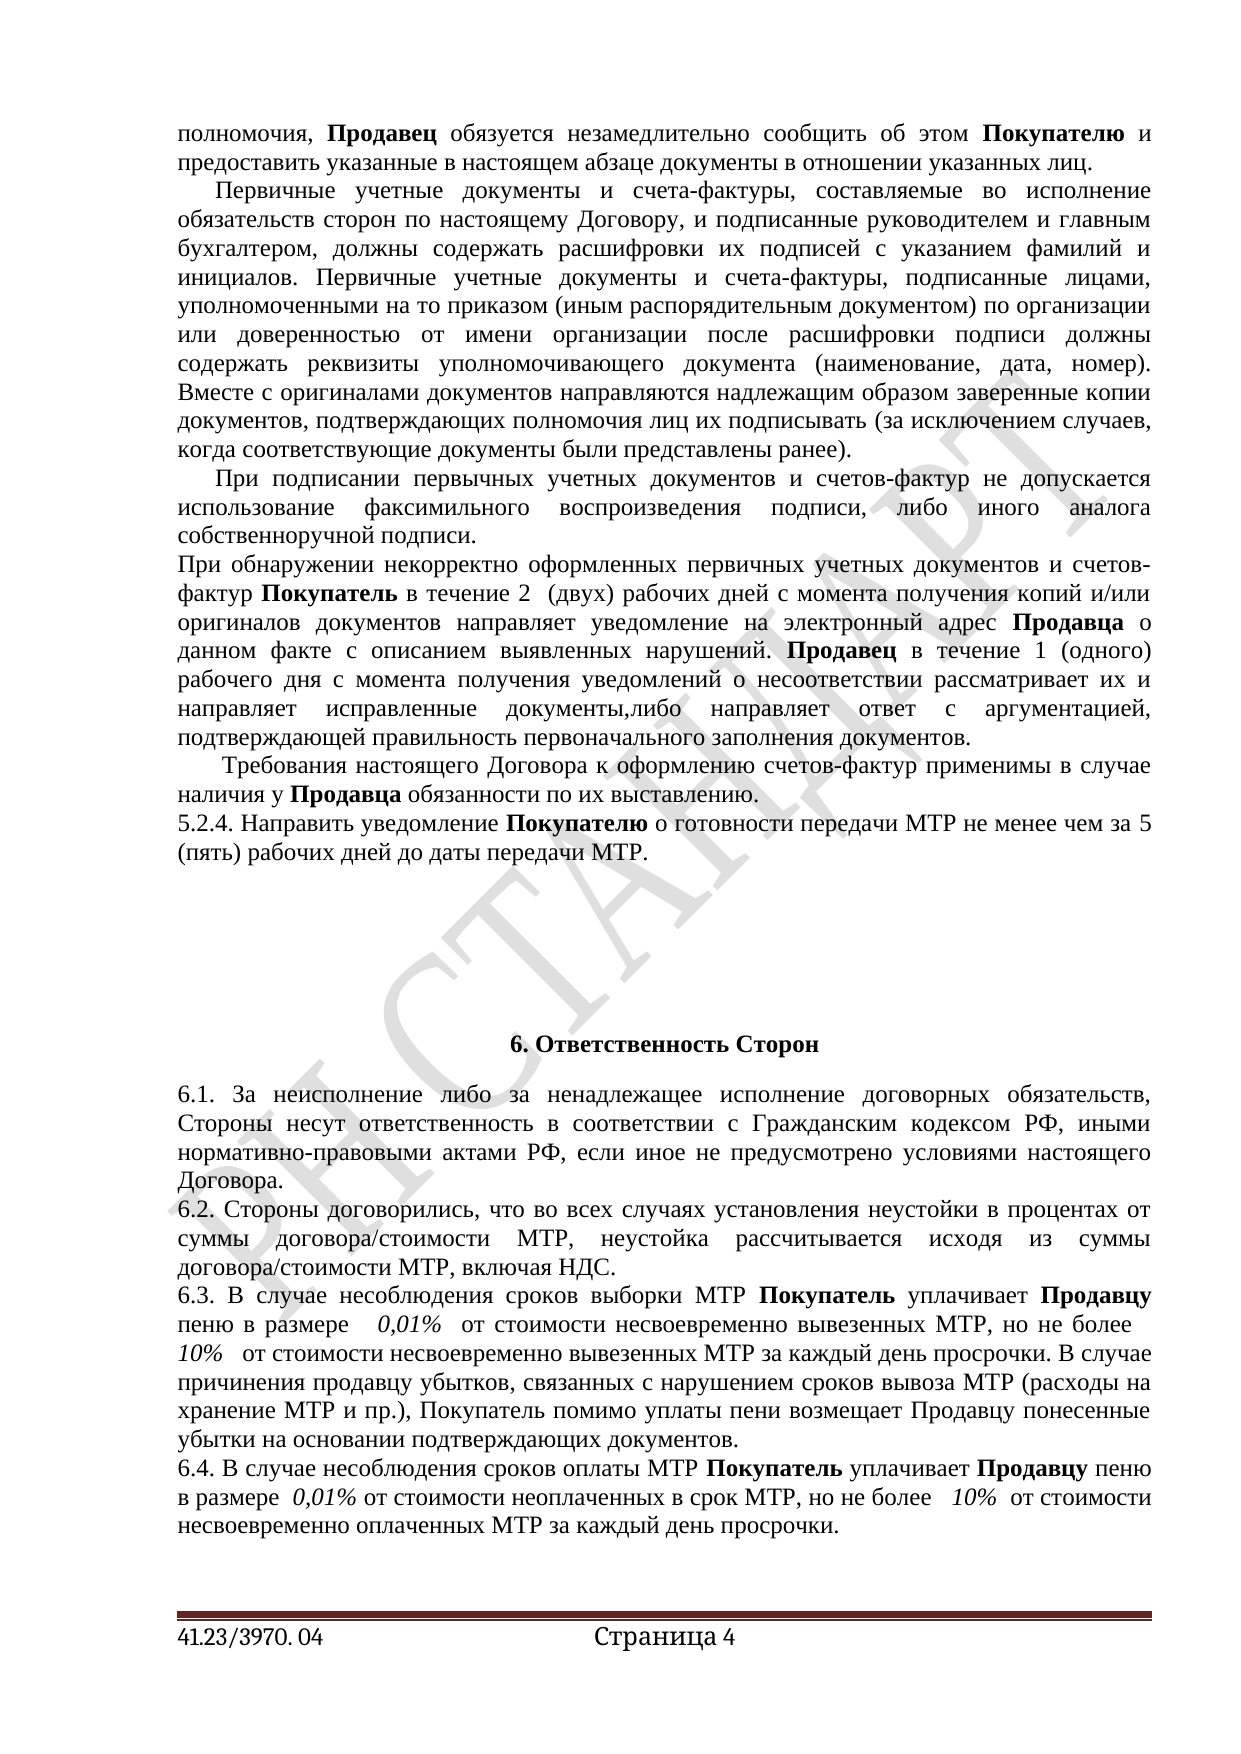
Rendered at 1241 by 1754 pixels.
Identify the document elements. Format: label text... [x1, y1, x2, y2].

text 6.2. Стороны договорились, что во всех случаях установления неустойки в процентах от суммы договора/стоимости МТР, неустойка рассчитывается исходя из суммы договора/стоимости МТР, включая НДС. [177, 1194, 1152, 1280]
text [177, 118, 1152, 176]
text При подписании первычных учетных документов и счетов-фактур не допускается использование факсимильного воспроизведения подписи, либо иного аналога собственноручной подписи. [177, 463, 1152, 549]
text 6.4. В случае несоблюдения сроков оплаты МТР Покупатель уплачивает Продавцу пеню в размере 0,01% от стоимости неоплаченных в срок МТР, но не более 10% от стоимости несвоевременно оплаченных МТР за каждый день просрочки. [177, 1453, 1152, 1539]
text 6.3. В случае несоблюдения сроков выборки МТР Покупатель уплачивает Продавцу пеню в размере 0,01% от стоимости несвоевременно вывезенных МТР, но не более 10% от стоимости несвоевременно вывезенных МТР за каждый день просрочки. В случае причинения продавцу убытков, связанных с нарушением сроков вывоза МТР (расходы на хранение МТР и пр.), Покупатель помимо уплаты пени возмещает Продавцу понесенные убытки на основании подтверждающих документов. [177, 1280, 1152, 1453]
text 6. Ответственность Сторон [177, 1029, 1152, 1058]
text Первичные учетные документы и счета-фактуры, составляемые во исполнение обязательств сторон по настоящему Договору, и подписанные руководителем и главным бухгалтером, должны содержать расшифровки их подписей с указанием фамилий и инициалов. Первичные учетные документы и счета-фактуры, подписанные лицами, уполномоченными на то приказом (иным распорядительным документом) по организации или доверенностью от имени организации после расшифровки подписи должны содержать реквизиты уполномочивающего документа (наименование, дата, номер). Вместе с оригиналами документов направляются надлежащим образом заверенные копии документов, подтверждающих полномочия лиц их подписывать (за исключением случаев, когда соответствующие документы были представлены ранее). [177, 176, 1152, 463]
text 6.1. За неисполнение либо за ненадлежащее исполнение договорных обязательств, Стороны несут ответственность в соответствии с Гражданским кодексом РФ, иными нормативно-правовыми актами РФ, если иное не предусмотрено условиями настоящего Договора. [177, 1079, 1152, 1194]
text Требования настоящего Договора к оформлению счетов-фактур применимы в случае наличия у Продавца обязанности по их выставлению. [177, 751, 1152, 808]
text 5.2.4. Направить уведомление Покупателю о готовности передачи МТР не менее чем за 5 (пять) рабочих дней до даты передачи МТР. [177, 808, 1152, 866]
text При обнаружении некорректно оформленных первичных учетных документов и счетов-фактур Покупатель в течение 2 (двух) рабочих дней с момента получения копий и/или оригиналов документов направляет уведомление на электронный адрес Продавца о данном факте с описанием выявленных нарушений. Продавец в течение 1 (одного) рабочего дня с момента получения уведомлений о несоответствии рассматривает их и направляет исправленные документы,либо направляет ответ с аргументацией, подтверждающей правильность первоначального заполнения документов. [177, 549, 1152, 751]
